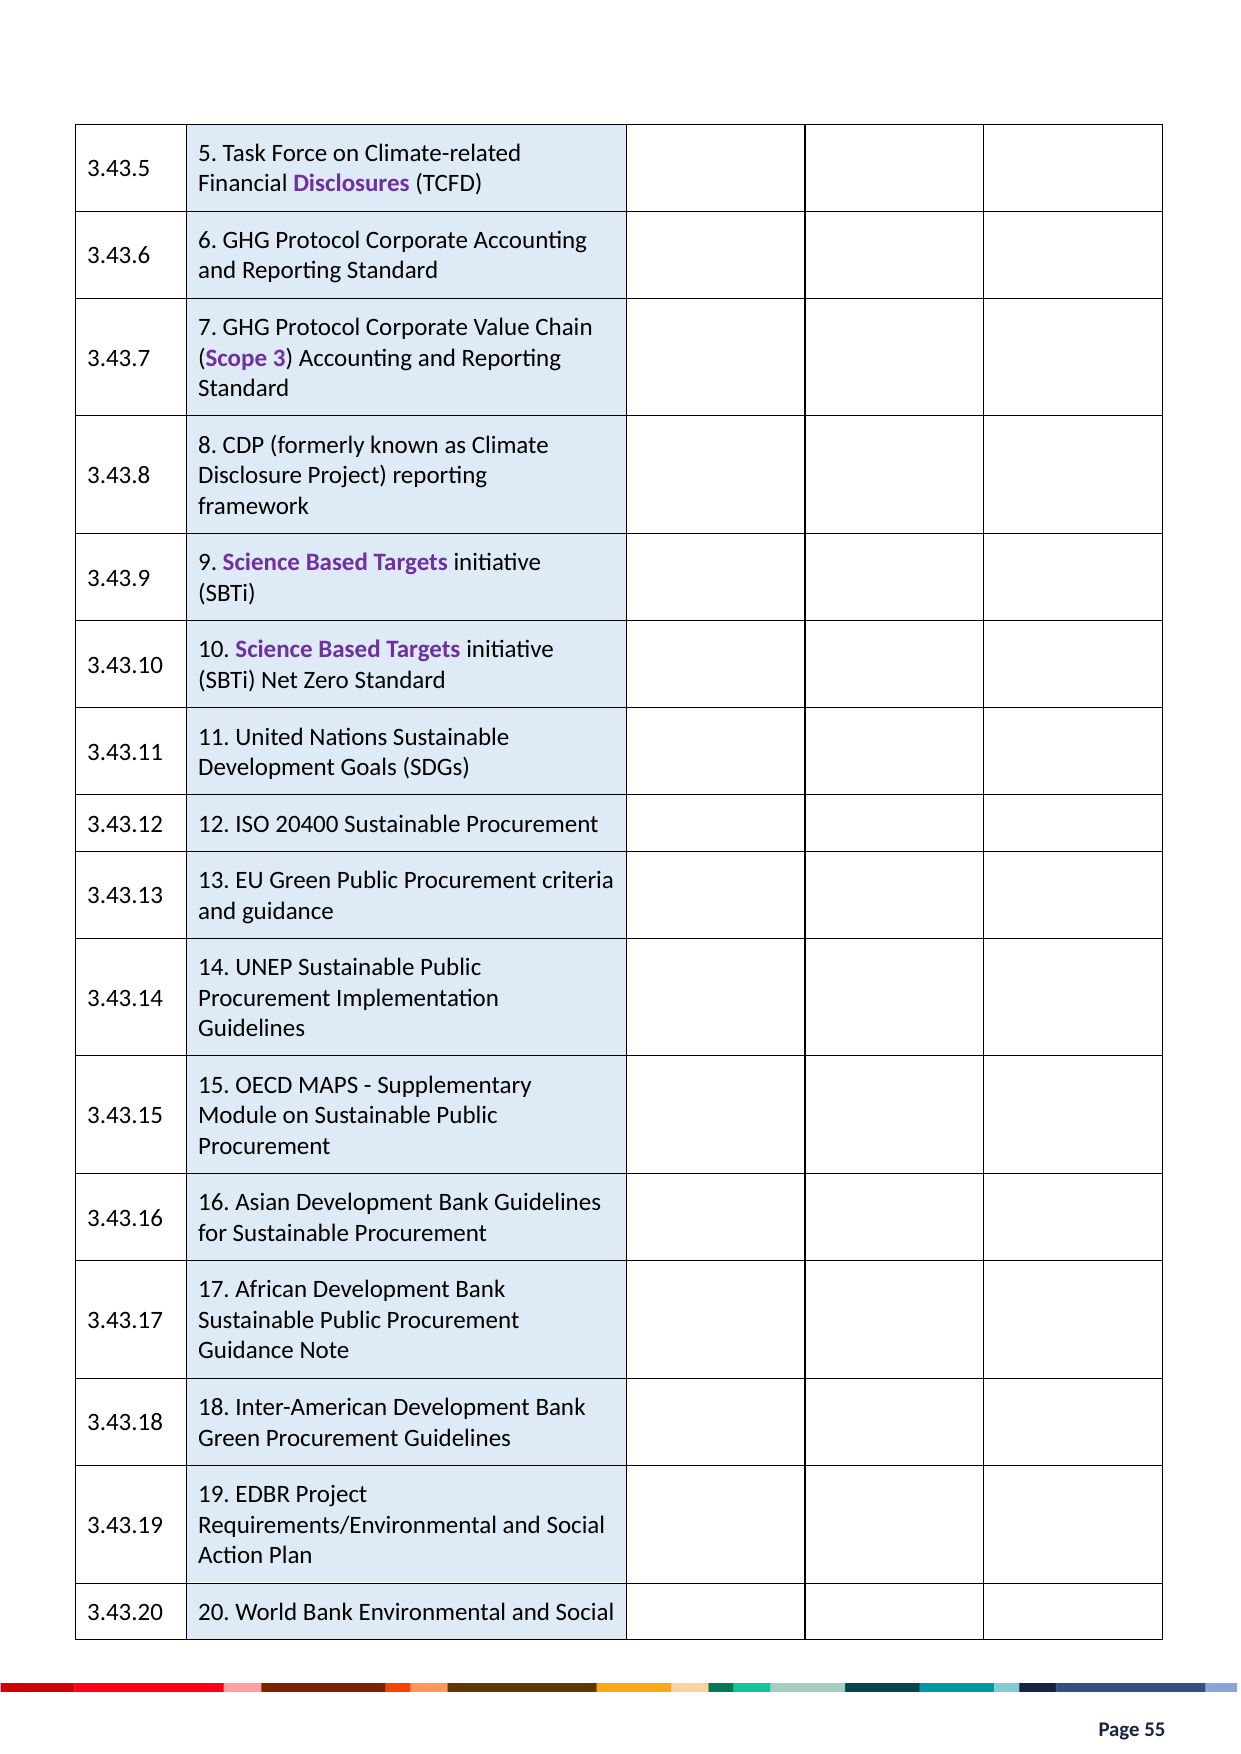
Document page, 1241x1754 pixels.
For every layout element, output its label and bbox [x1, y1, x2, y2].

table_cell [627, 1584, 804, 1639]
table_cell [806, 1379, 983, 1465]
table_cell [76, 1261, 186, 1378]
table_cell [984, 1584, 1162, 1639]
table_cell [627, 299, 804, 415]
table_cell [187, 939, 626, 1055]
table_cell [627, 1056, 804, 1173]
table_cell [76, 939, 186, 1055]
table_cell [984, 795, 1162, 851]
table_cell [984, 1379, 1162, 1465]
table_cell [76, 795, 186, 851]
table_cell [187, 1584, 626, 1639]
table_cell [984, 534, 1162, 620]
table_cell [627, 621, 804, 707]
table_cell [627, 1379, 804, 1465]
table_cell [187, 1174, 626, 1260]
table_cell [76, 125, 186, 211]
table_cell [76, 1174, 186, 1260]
picture [0, 1683, 1236, 1692]
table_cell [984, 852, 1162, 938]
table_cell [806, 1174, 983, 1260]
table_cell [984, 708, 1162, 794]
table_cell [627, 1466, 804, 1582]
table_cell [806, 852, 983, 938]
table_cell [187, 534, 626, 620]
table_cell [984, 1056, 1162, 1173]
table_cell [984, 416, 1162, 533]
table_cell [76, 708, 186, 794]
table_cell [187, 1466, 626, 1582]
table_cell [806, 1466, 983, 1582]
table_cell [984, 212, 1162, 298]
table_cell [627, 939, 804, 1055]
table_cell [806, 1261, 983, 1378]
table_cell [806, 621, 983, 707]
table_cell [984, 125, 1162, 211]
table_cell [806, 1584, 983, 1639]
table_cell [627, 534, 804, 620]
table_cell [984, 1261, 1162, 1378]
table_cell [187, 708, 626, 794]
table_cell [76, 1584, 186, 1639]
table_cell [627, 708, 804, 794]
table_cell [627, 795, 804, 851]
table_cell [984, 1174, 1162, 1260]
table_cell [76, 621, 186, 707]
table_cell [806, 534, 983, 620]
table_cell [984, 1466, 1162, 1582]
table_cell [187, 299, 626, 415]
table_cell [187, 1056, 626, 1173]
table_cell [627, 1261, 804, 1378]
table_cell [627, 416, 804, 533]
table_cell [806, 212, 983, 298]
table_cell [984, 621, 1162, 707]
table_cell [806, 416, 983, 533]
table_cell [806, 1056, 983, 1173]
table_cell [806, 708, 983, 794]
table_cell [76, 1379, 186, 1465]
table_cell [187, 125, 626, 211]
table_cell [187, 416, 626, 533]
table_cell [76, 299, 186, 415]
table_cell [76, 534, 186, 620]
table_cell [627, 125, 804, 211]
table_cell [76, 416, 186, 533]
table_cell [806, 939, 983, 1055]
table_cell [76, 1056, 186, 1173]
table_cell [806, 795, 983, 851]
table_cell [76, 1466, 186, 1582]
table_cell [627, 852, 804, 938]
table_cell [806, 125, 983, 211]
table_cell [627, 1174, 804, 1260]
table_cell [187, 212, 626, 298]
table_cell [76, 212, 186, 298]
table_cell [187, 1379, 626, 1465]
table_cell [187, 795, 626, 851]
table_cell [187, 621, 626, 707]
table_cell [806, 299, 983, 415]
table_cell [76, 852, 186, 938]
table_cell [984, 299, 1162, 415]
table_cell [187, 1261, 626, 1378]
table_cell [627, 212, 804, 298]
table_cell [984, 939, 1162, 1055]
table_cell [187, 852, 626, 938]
